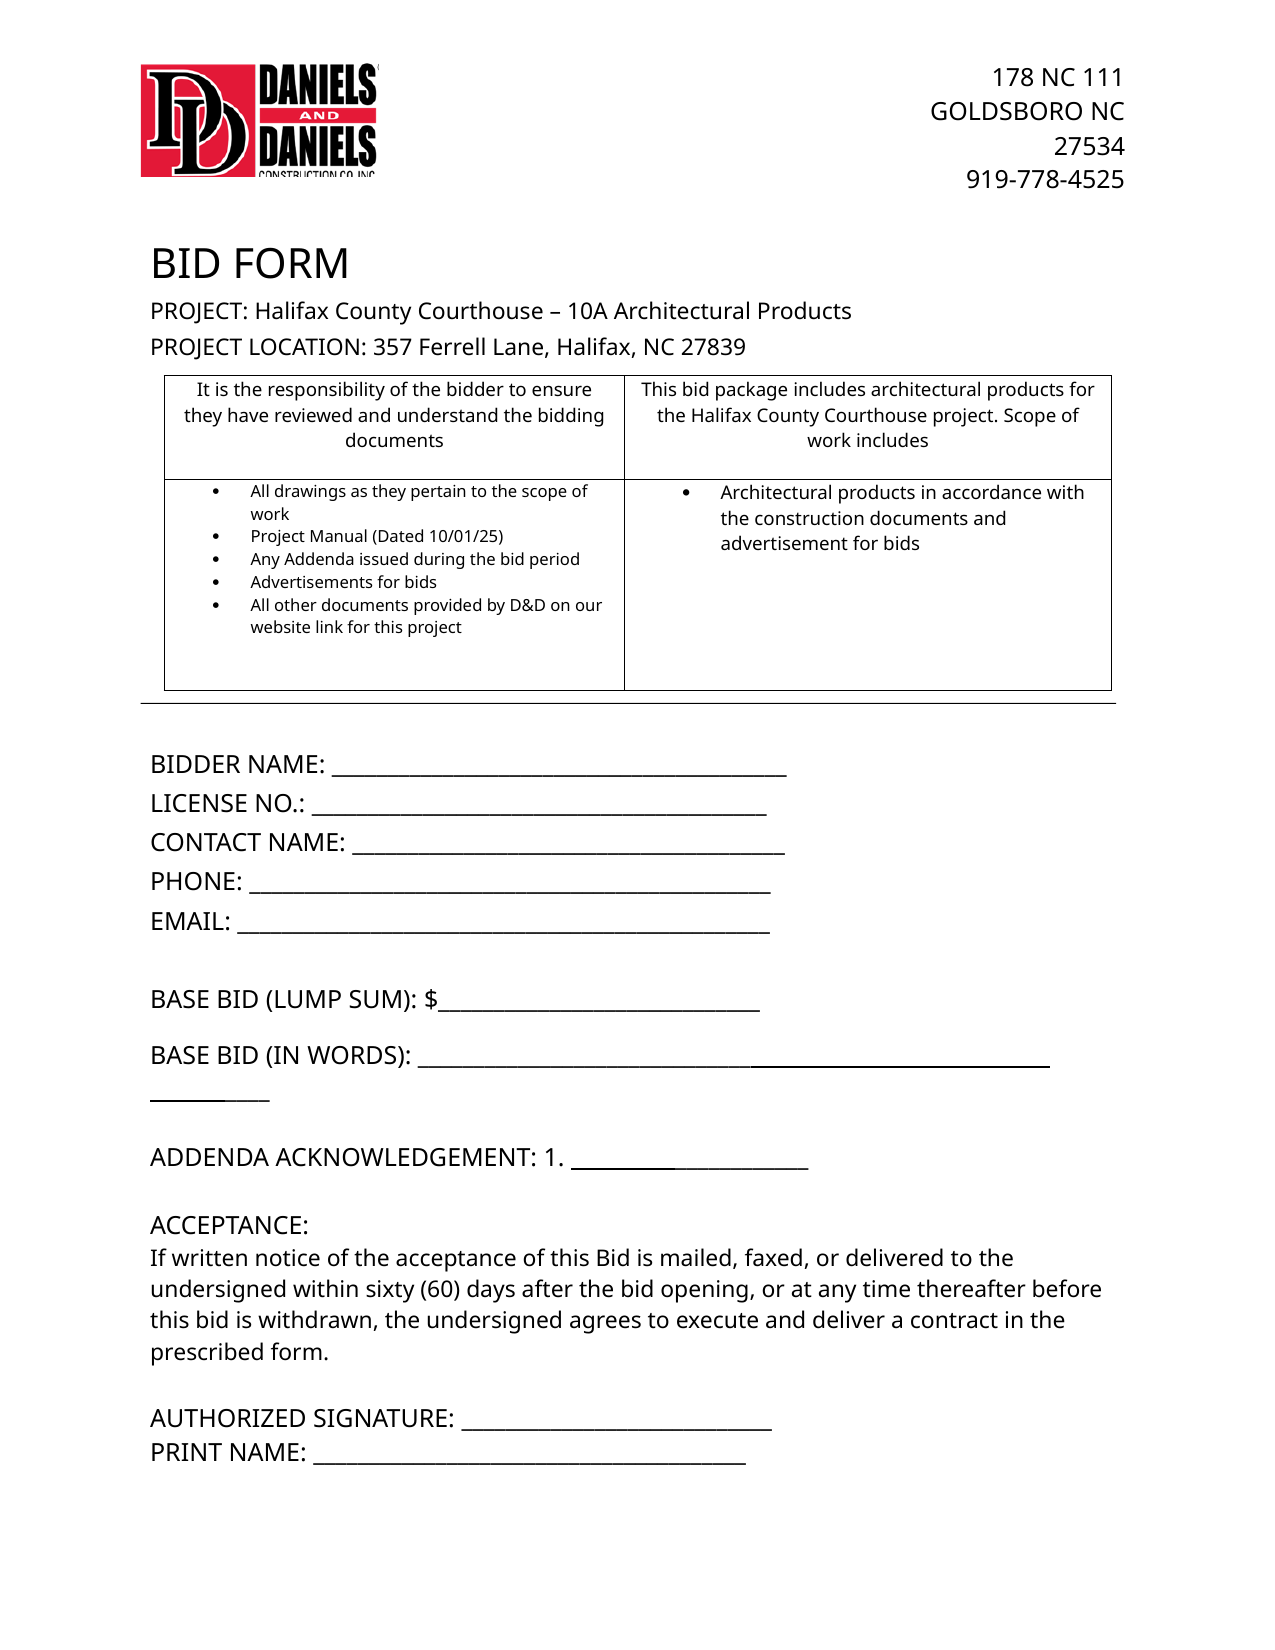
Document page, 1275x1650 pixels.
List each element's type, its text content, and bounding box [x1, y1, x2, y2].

picture [138, 63, 379, 176]
subtitle BID FORM PROJECT: Halifax County Courthouse – 10A Architectural Products PROJECT LOCATION: 357 Ferrell Lane, Halifax, NC 27839 [150, 234, 1125, 362]
text ADDENDA ACKNOWLEDGEMENT: 1. ____________ [150, 1139, 1125, 1173]
text BASE BID (IN WORDS): ______________________________ ____ [150, 1037, 1125, 1139]
table_cell All drawings as they pertain to the scope of work Project Manual (Dated 10/01/25) Any Addenda issued during the bid period Advertisements for bids All other documents provided by D&D on our website link for this project [165, 480, 624, 689]
text ACCEPTANCE: If written notice of the acceptance of this Bid is mailed, faxed, or delivered to the undersigned within sixty (60) days after the bid opening, or at any time thereafter before this bid is withdrawn, the undersigned agrees to execute and deliver a contract in the prescribed form. AUTHORIZED SIGNATURE: ____________________________ [150, 1173, 1125, 1435]
table_header This bid package includes architectural products for the Halifax County Courthouse project. Scope of work includes [625, 376, 1111, 478]
text PRINT NAME: _______________________________________ [150, 1435, 1125, 1469]
table_header It is the responsibility of the bidder to ensure they have reviewed and understand the bidding documents [165, 376, 624, 478]
table_cell Architectural products in accordance with the construction documents and advertisement for bids [625, 480, 1111, 689]
text BIDDER NAME: _________________________________________ LICENSE NO.: _________________________________________ CONTACT NAME: _______________________________________ PHONE: _______________________________________________ EMAIL: ________________________________________________ BASE BID (LUMP SUM): $_____________________________ [150, 746, 1125, 1016]
